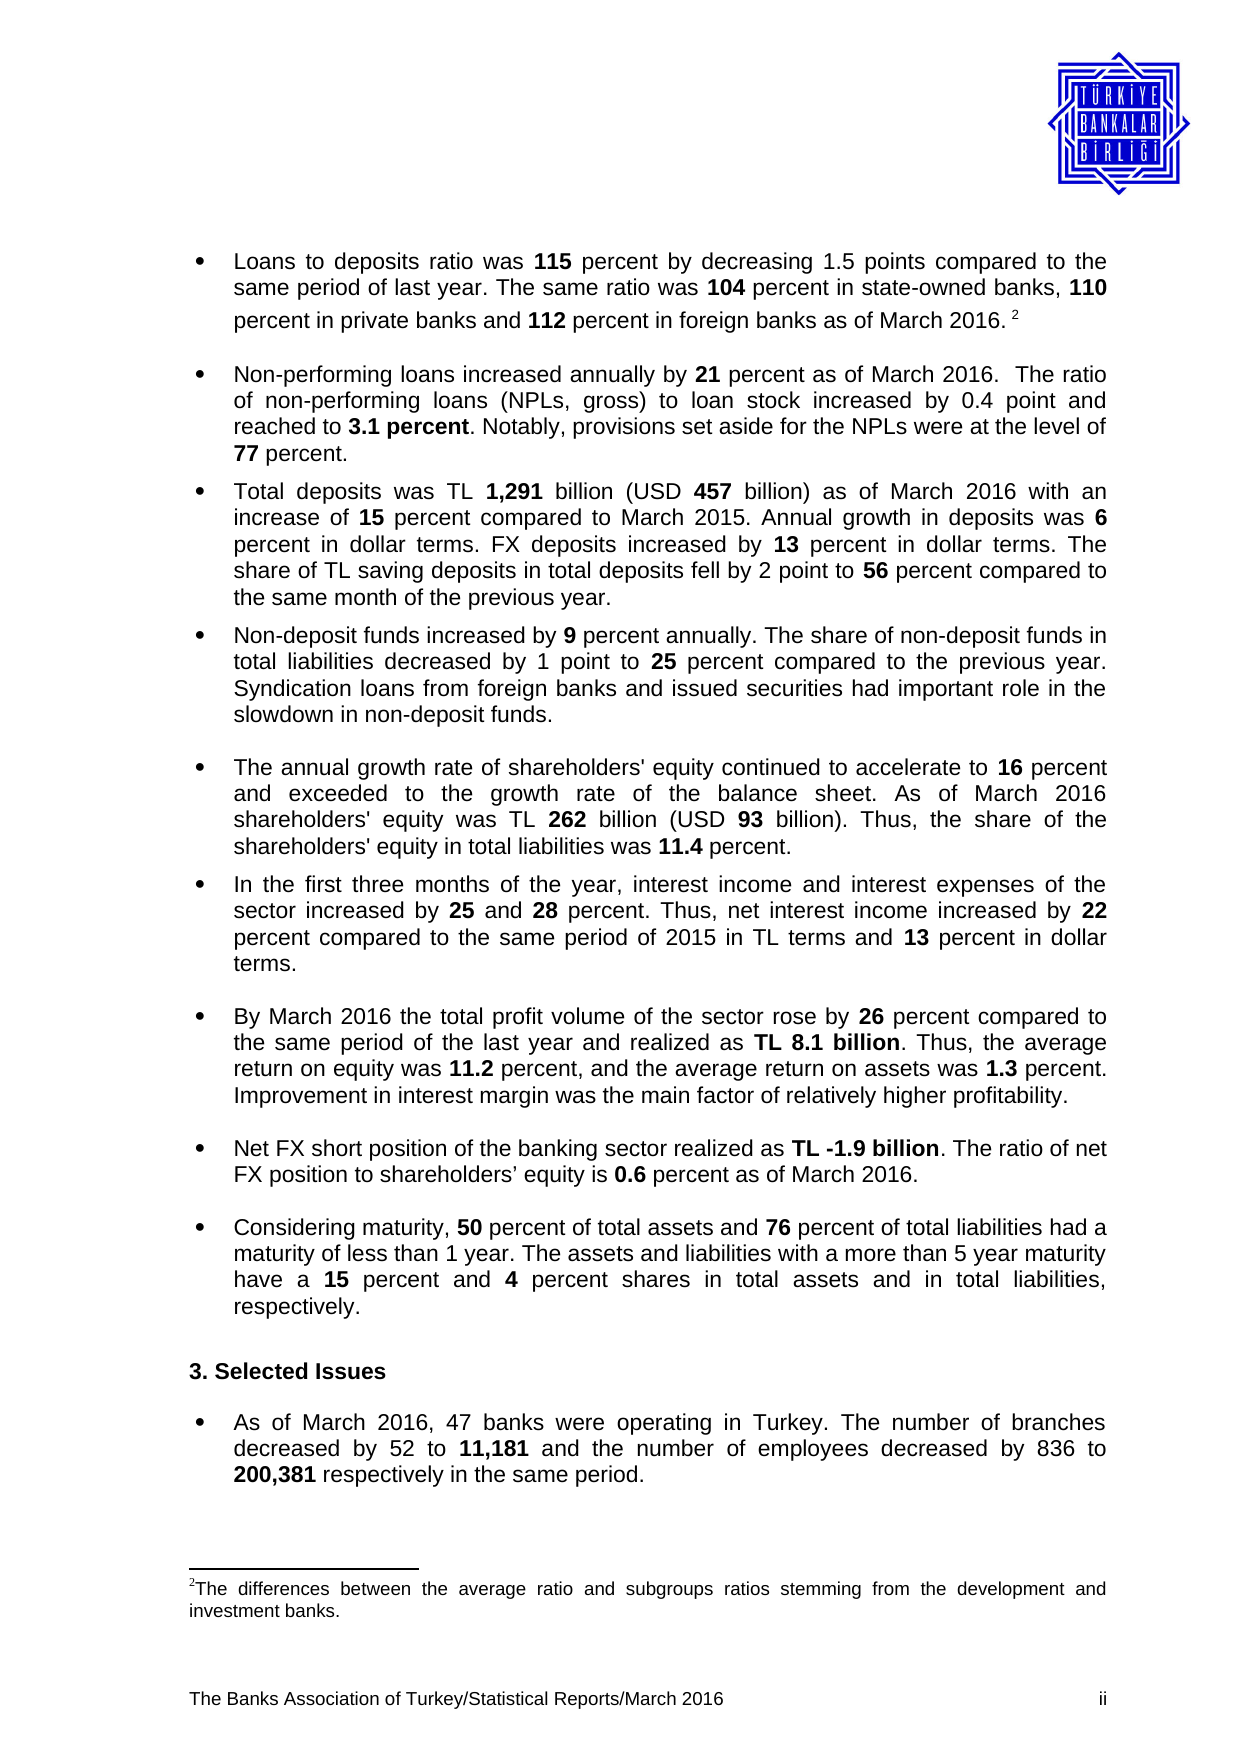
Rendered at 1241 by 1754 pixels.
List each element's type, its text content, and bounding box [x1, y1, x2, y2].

picture [1044, 49, 1194, 202]
list Total deposits was TL 1,291 billion (USD 457 billion) as of March 2016 with an increase of 15 percent compared to March 2015. Annual growth in deposits was 6 percent in dollar terms. FX deposits increased by 13 percent in dollar terms. The share of TL saving deposits in total deposits fell by 2 point to 56 percent compared to the same month of the previous year. [196, 478, 1107, 610]
list The annual growth rate of shareholders' equity continued to accelerate to 16 percent and exceeded to the growth rate of the balance sheet. As of March 2016 shareholders' equity was TL 262 billion (USD 93 billion). Thus, the share of the shareholders' equity in total liabilities was 11.4 percent. [196, 753, 1107, 859]
text 3. Selected Issues [189, 1358, 1107, 1384]
list Non-performing loans increased annually by 21 percent as of March 2016. The ratio of non-performing loans (NPLs, gross) to loan stock increased by 0.4 point and reached to 3.1 percent. Notably, provisions set aside for the NPLs were at the level of 77 percent. [196, 361, 1107, 466]
list In the first three months of the year, interest income and interest expenses of the sector increased by 25 and 28 percent. Thus, net interest income increased by 22 percent compared to the same period of 2015 in TL terms and 13 percent in dollar terms. [196, 871, 1107, 976]
list Net FX short position of the banking sector realized as TL -1.9 billion. The ratio of net FX position to shareholders’ equity is 0.6 percent as of March 2016. [196, 1134, 1107, 1187]
list As of March 2016, 47 banks were operating in Turkey. The number of branches decreased by 52 to 11,181 and the number of employees decreased by 836 to 200,381 respectively in the same period. [196, 1409, 1107, 1488]
list Loans to deposits ratio was 115 percent by decreasing 1.5 points compared to the same period of last year. The same ratio was 104 percent in state-owned banks, 110 percent in private banks and 112 percent in foreign banks as of March 2016. [196, 248, 1107, 334]
list By March 2016 the total profit volume of the sector rose by 26 percent compared to the same period of the last year and realized as TL 8.1 billion. Thus, the average return on equity was 11.2 percent, and the average return on assets was 1.3 percent. Improvement in interest margin was the main factor of relatively higher profitability. [196, 1003, 1107, 1108]
list Considering maturity, 50 percent of total assets and 76 percent of total liabilities had a maturity of less than 1 year. The assets and liabilities with a more than 5 year maturity have a 15 percent and 4 percent shares in total assets and in total liabilities, respectively. [196, 1213, 1107, 1319]
list Non-deposit funds increased by 9 percent annually. The share of non-deposit funds in total liabilities decreased by 1 point to 25 percent compared to the previous year. Syndication loans from foreign banks and issued securities had important role in the slowdown in non-deposit funds. [196, 622, 1107, 727]
